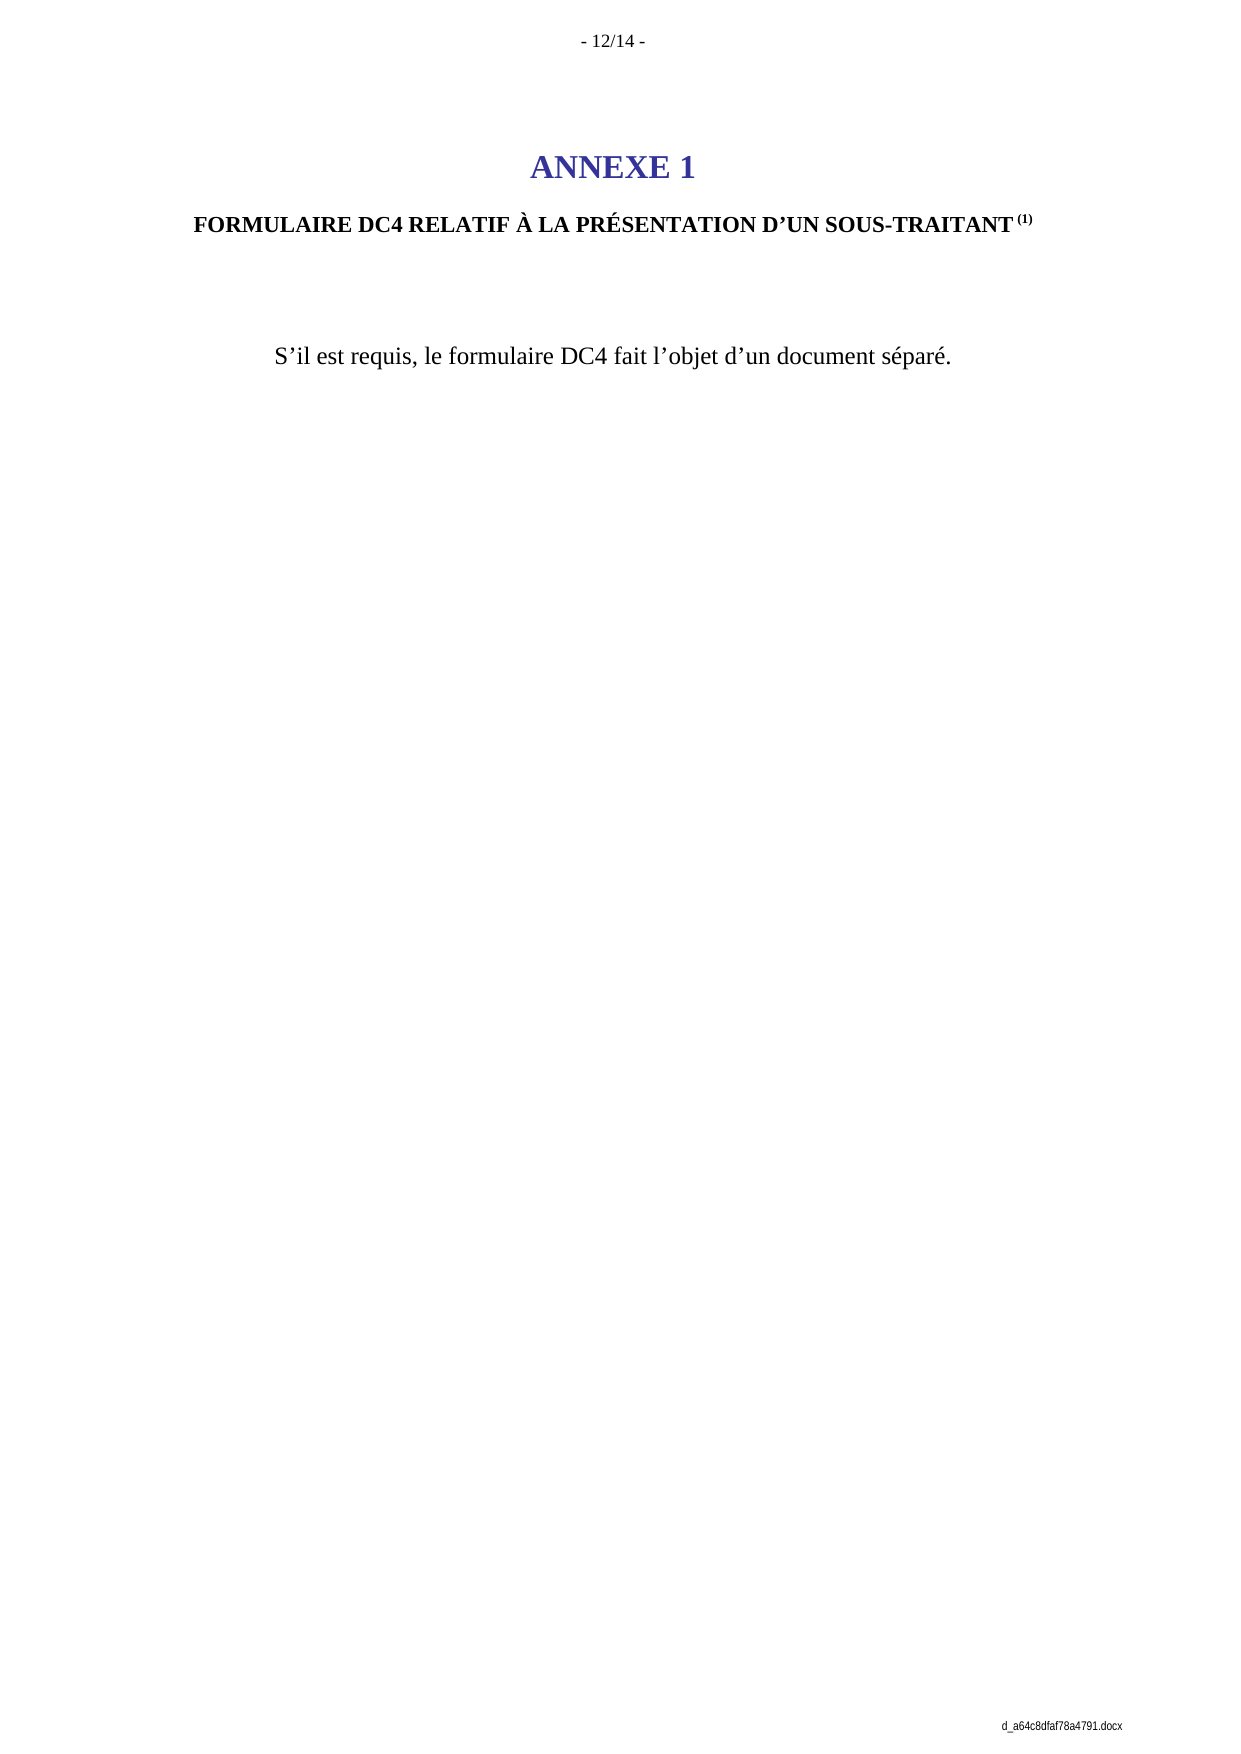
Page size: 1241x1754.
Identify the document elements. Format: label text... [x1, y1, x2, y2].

text ANNEXE 1 [103, 148, 1122, 186]
text FORMULAIRE DC4 RELATIF À LA PRÉSENTATION D’UN SOUS-TRAITANT (1) [103, 211, 1122, 237]
text S’il est requis, le formulaire DC4 fait l’objet d’un document séparé. [103, 341, 1122, 370]
